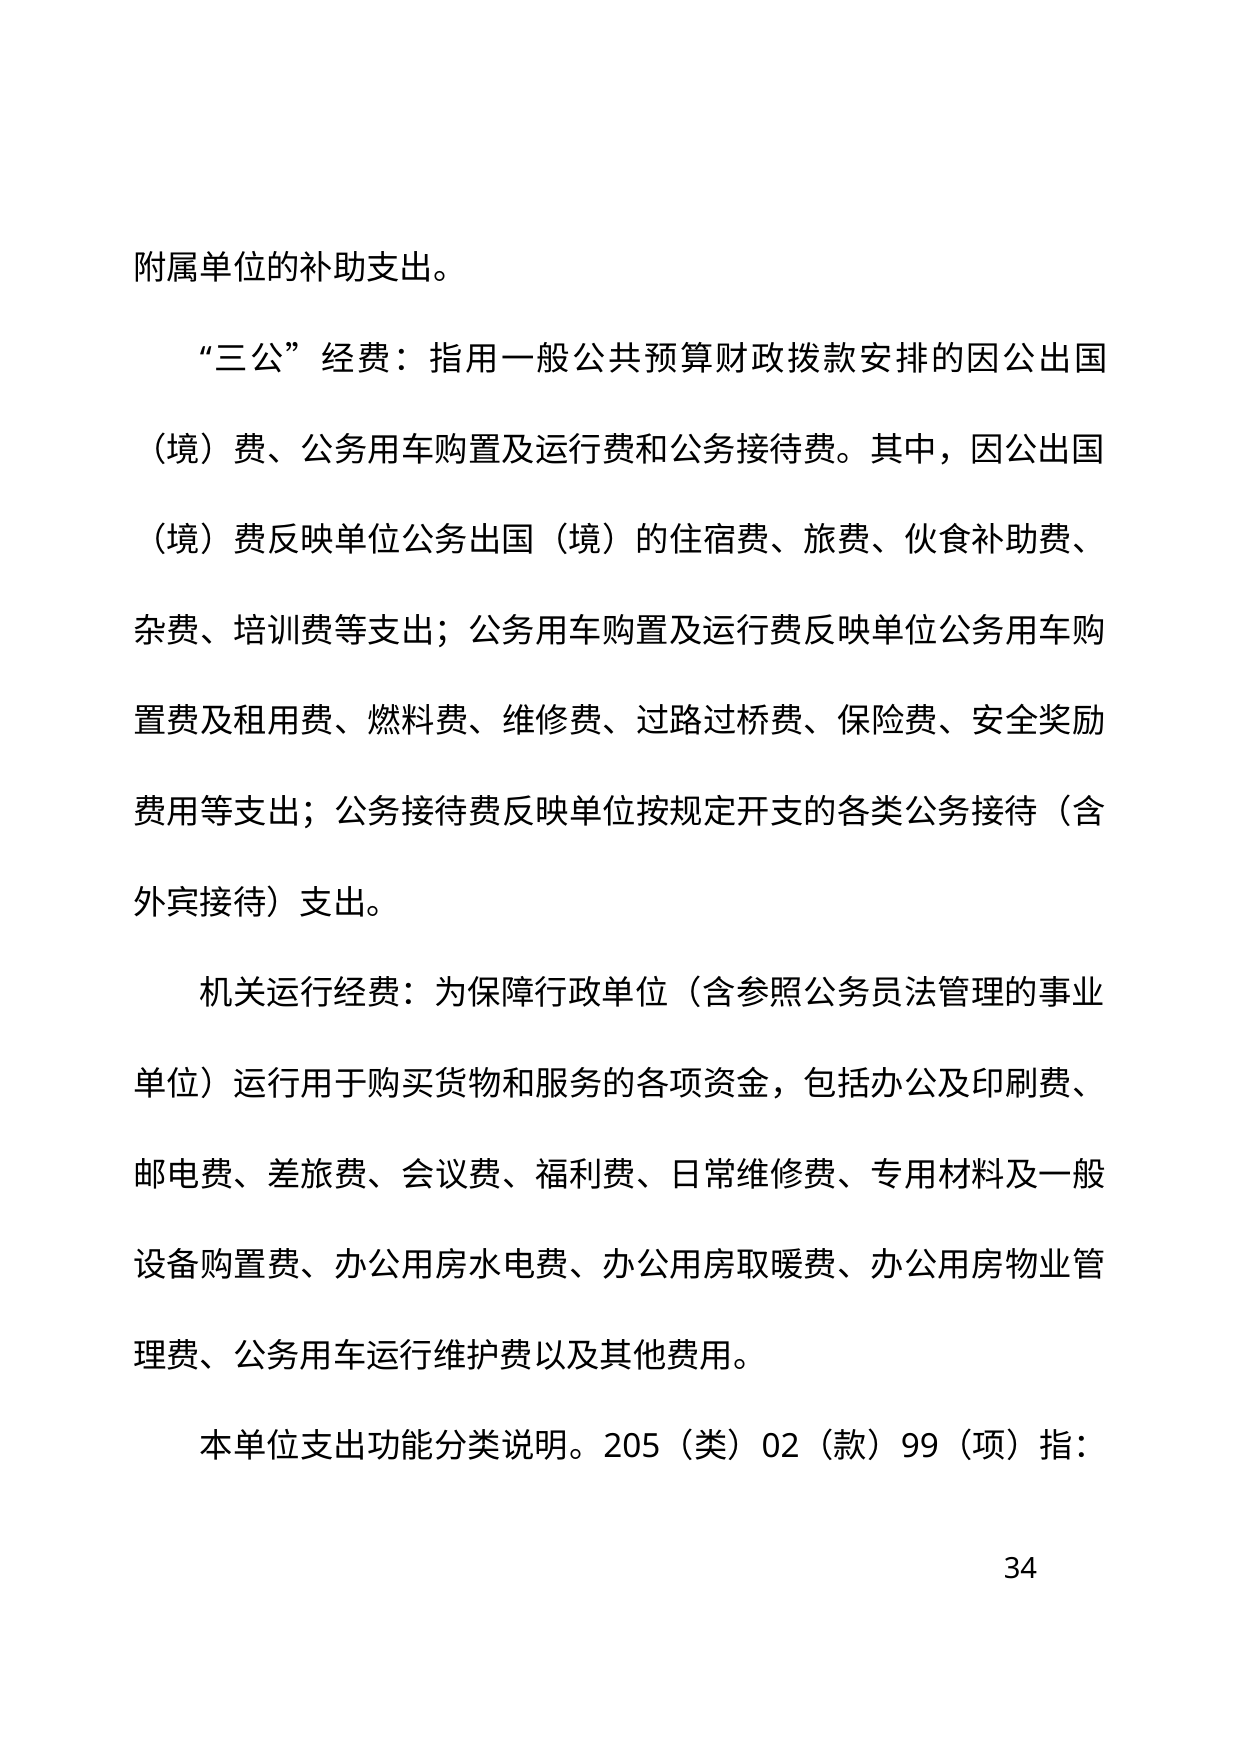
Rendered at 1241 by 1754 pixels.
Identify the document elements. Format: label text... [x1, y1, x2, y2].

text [133, 220, 1107, 311]
text 机关运行经费：为保障行政单位（含参照公务员法管理的事业单位）运行用于购买货物和服务的各项资金，包括办公及印刷费、邮电费、差旅费、会议费、福利费、日常维修费、专用材料及一般设备购置费、办公用房水电费、办公用房取暖费、办公用房物业管理费、公务用车运行维护费以及其他费用。 [133, 945, 1107, 1398]
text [133, 1398, 1107, 1489]
text “三公”经费：指用一般公共预算财政拨款安排的因公出国（境）费、公务用车购置及运行费和公务接待费。其中，因公出国（境）费反映单位公务出国（境）的住宿费、旅费、伙食补助费、杂费、培训费等支出；公务用车购置及运行费反映单位公务用车购置费及租用费、燃料费、维修费、过路过桥费、保险费、安全奖励费用等支出；公务接待费反映单位按规定开支的各类公务接待（含外宾接待）支出。 [133, 311, 1107, 945]
